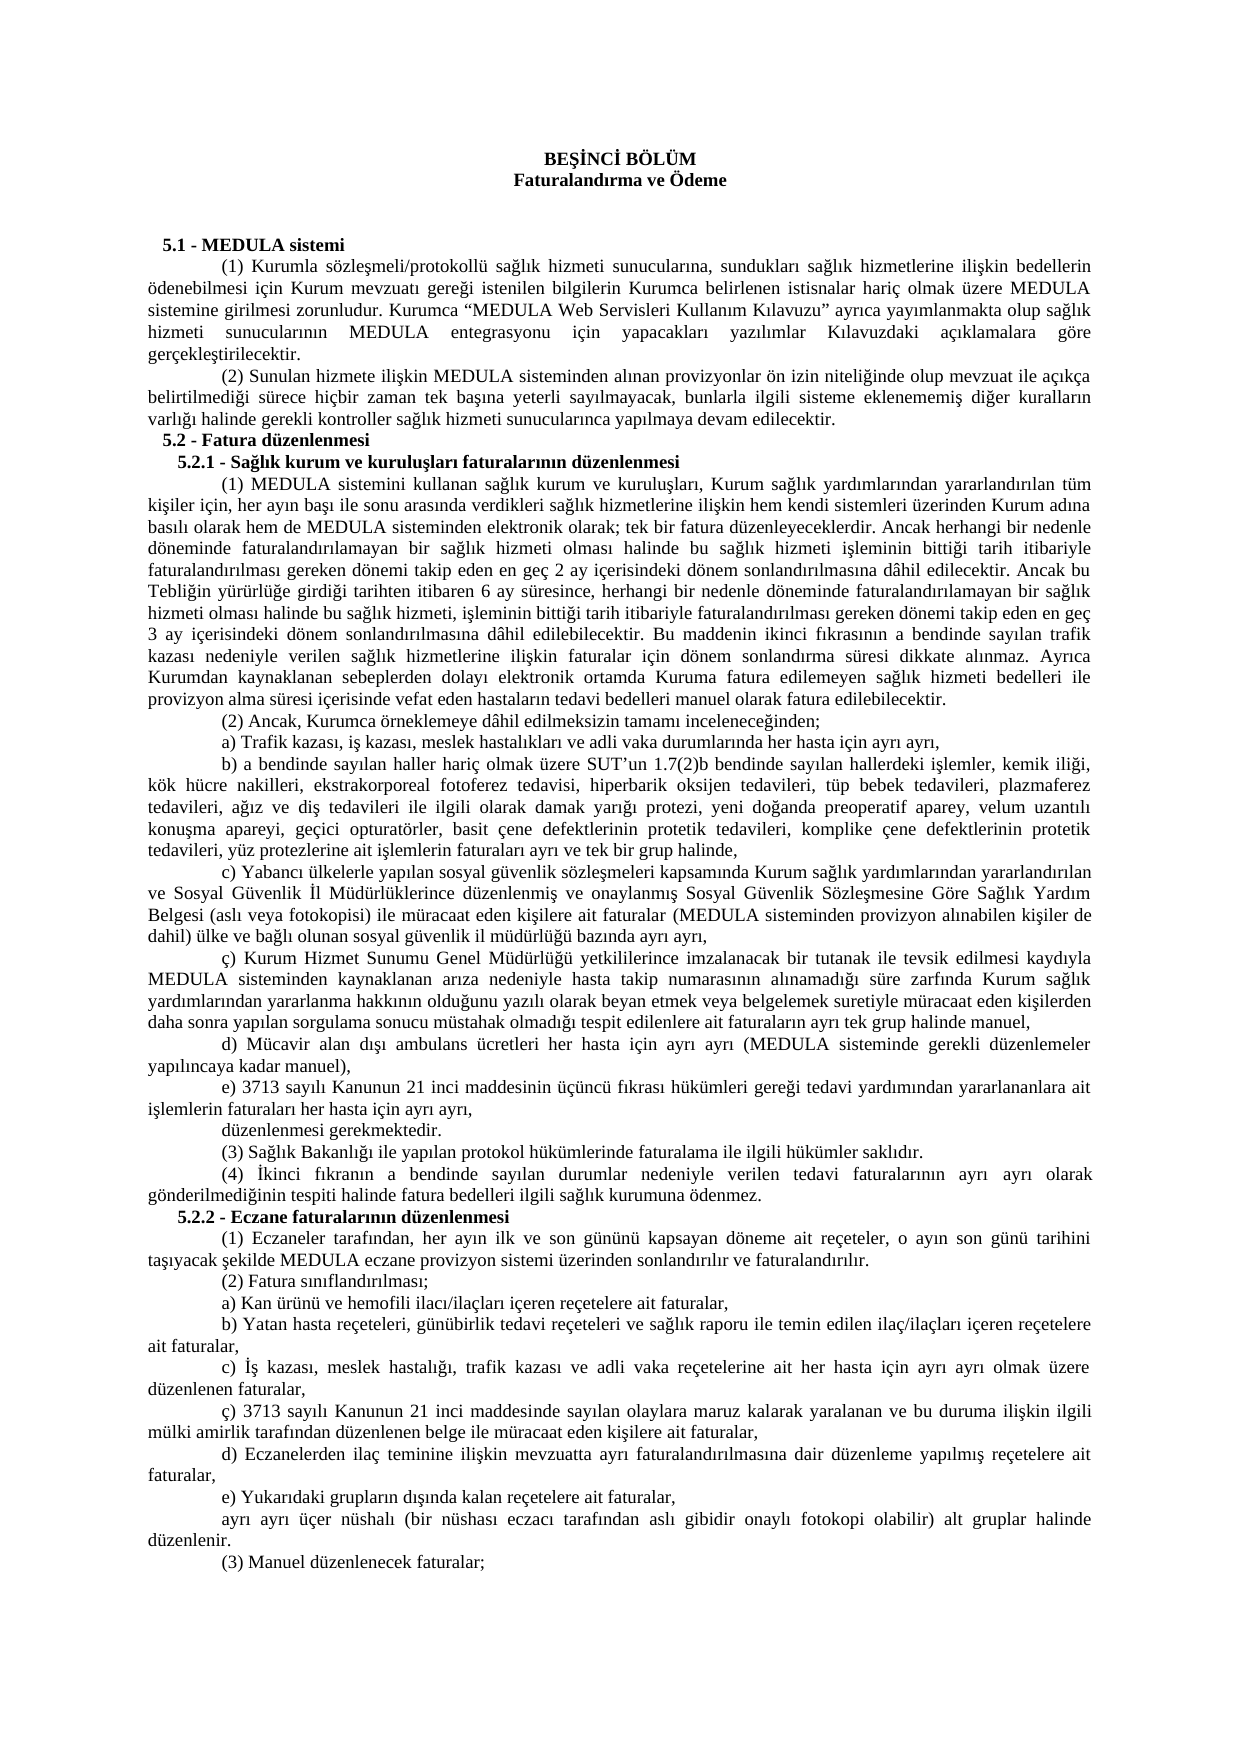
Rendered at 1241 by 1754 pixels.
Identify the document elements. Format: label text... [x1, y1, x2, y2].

text (10) İl Sağlık Müdürlükleri, eczanelerin gönderdiği form ve beraberindeki reçeteleri kontrol ettikten sonra, tüm formları birleştirerek tek bir form halinde Sağlık Bakanlığına gönderecektir. [148, 277, 1093, 320]
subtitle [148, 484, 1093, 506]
subtitle BEŞİNCİ BÖLÜM [148, 398, 1093, 419]
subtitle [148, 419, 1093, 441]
text (9) Kan ürünü veren eczaneler, reçetelerin ilk nüshası ile birlikte reçete bilgilerini de içeren “Hemofili Reçete Formunu” ve “Kan Ürünleri Reçete Formunu” doldurarak her ay İl Sağlık Müdürlüklerine gönderecektir. [148, 234, 1093, 277]
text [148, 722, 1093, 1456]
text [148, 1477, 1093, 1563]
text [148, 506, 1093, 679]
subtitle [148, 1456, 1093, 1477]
text (11) Kan ürünleri ve faktörlerden hasta katılım payı alınmayacaktır. [148, 320, 1093, 342]
text (8) Hemofili takip karnesini alamadan herhangi bir nedenle hastalanmış olanların ilaçları, ilgili uzman hekimler tarafından, bir kereye mahsus olmak üzere sağlık kurulu raporuna istinaden “Kan Ürünleri Reçetesi”ne yazılabilir. Karnesiz ikinci defa tedavi görme imkânı olmadığından, tedaviden sonra hastaların, sağlık kurulu raporu ile birlikte vakit geçirmeden hemofili takip karnesi alabilmek için İl Sağlık Müdürlüklerine müracaat etmeleri gerekmektedir. [148, 148, 1093, 234]
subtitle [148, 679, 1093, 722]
